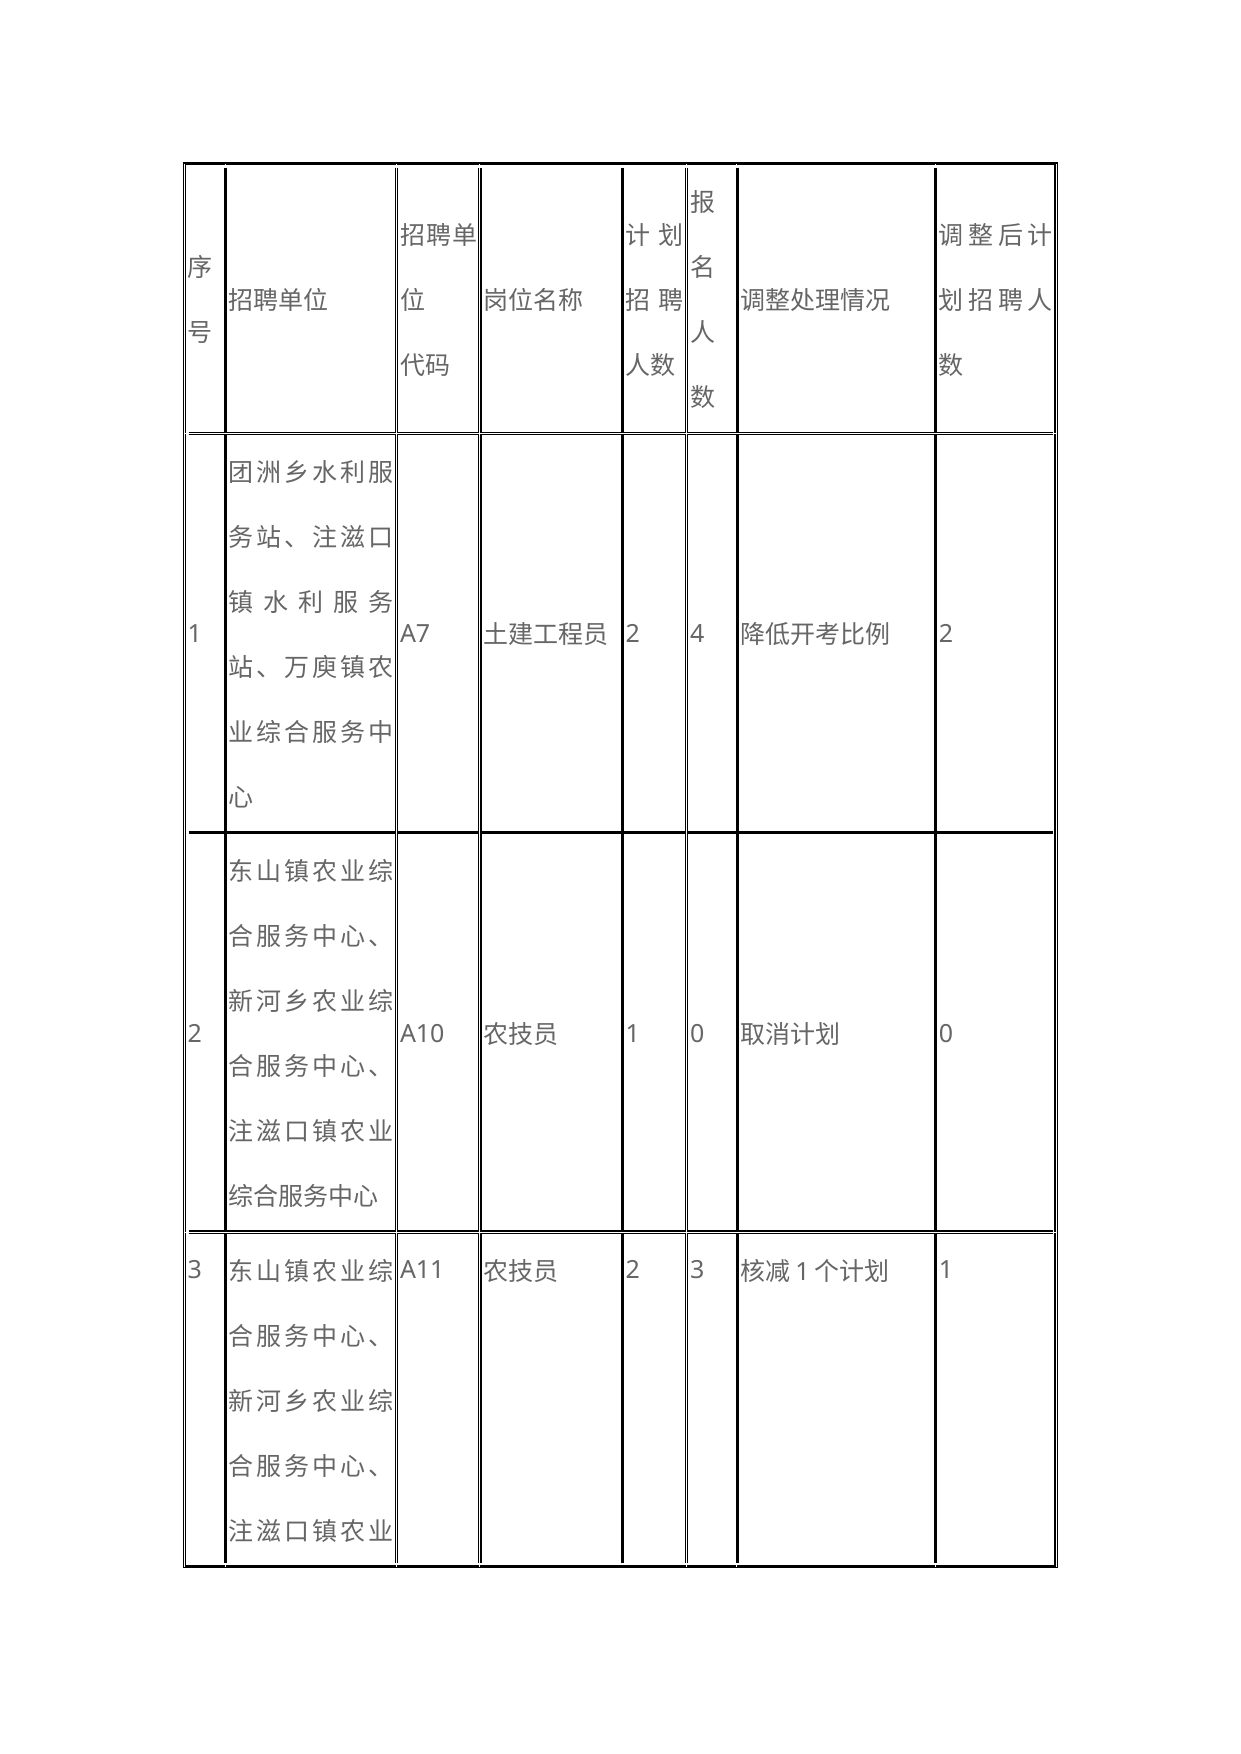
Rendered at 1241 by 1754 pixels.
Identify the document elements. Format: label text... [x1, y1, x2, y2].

table_header 招聘单位 代码 [397, 164, 480, 431]
table_cell 东山镇农业综合服务中心、新河乡农业综合服务中心、注滋口镇农业综合服务中心 [227, 834, 395, 1230]
table_cell 1 [624, 834, 685, 1230]
table_header 岗位名称 [480, 165, 622, 431]
table_header 调整处理情况 [737, 165, 935, 431]
table_header 报名 人数 [687, 164, 737, 431]
table_cell 3 [687, 1234, 737, 1565]
table_header 序号 [186, 165, 225, 431]
table_cell 3 [186, 1230, 225, 1565]
table_cell 农技员 [480, 1234, 622, 1565]
table_cell 2 [624, 435, 685, 831]
table_header 计划招聘人数 [622, 165, 687, 431]
table_cell A7 [398, 435, 478, 831]
table_cell 2 [186, 831, 224, 1230]
table_cell 0 [937, 831, 1054, 1230]
table_cell 4 [688, 435, 736, 831]
table_cell 取消计划 [739, 834, 934, 1230]
table_cell 农技员 [482, 834, 621, 1230]
table_cell 2 [622, 1234, 687, 1565]
table_cell 土建工程员 [482, 435, 621, 831]
table_cell A10 [398, 834, 478, 1230]
table_cell 0 [688, 834, 736, 1230]
table_cell 1 [935, 1230, 1055, 1565]
table_header 调整后计划招聘人数 [935, 165, 1054, 431]
table_header 招聘单位 [225, 165, 397, 431]
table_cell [225, 1234, 397, 1565]
table_cell 1 [186, 431, 224, 831]
table_cell 团洲乡水利服务站、注滋口镇水利服务站、万庾镇农业综合服务中心 [227, 435, 395, 831]
table_cell 2 [937, 431, 1055, 831]
table_cell 核减1个计划 [737, 1234, 935, 1565]
table_cell 降低开考比例 [739, 435, 934, 831]
table_cell A11 [397, 1230, 480, 1565]
